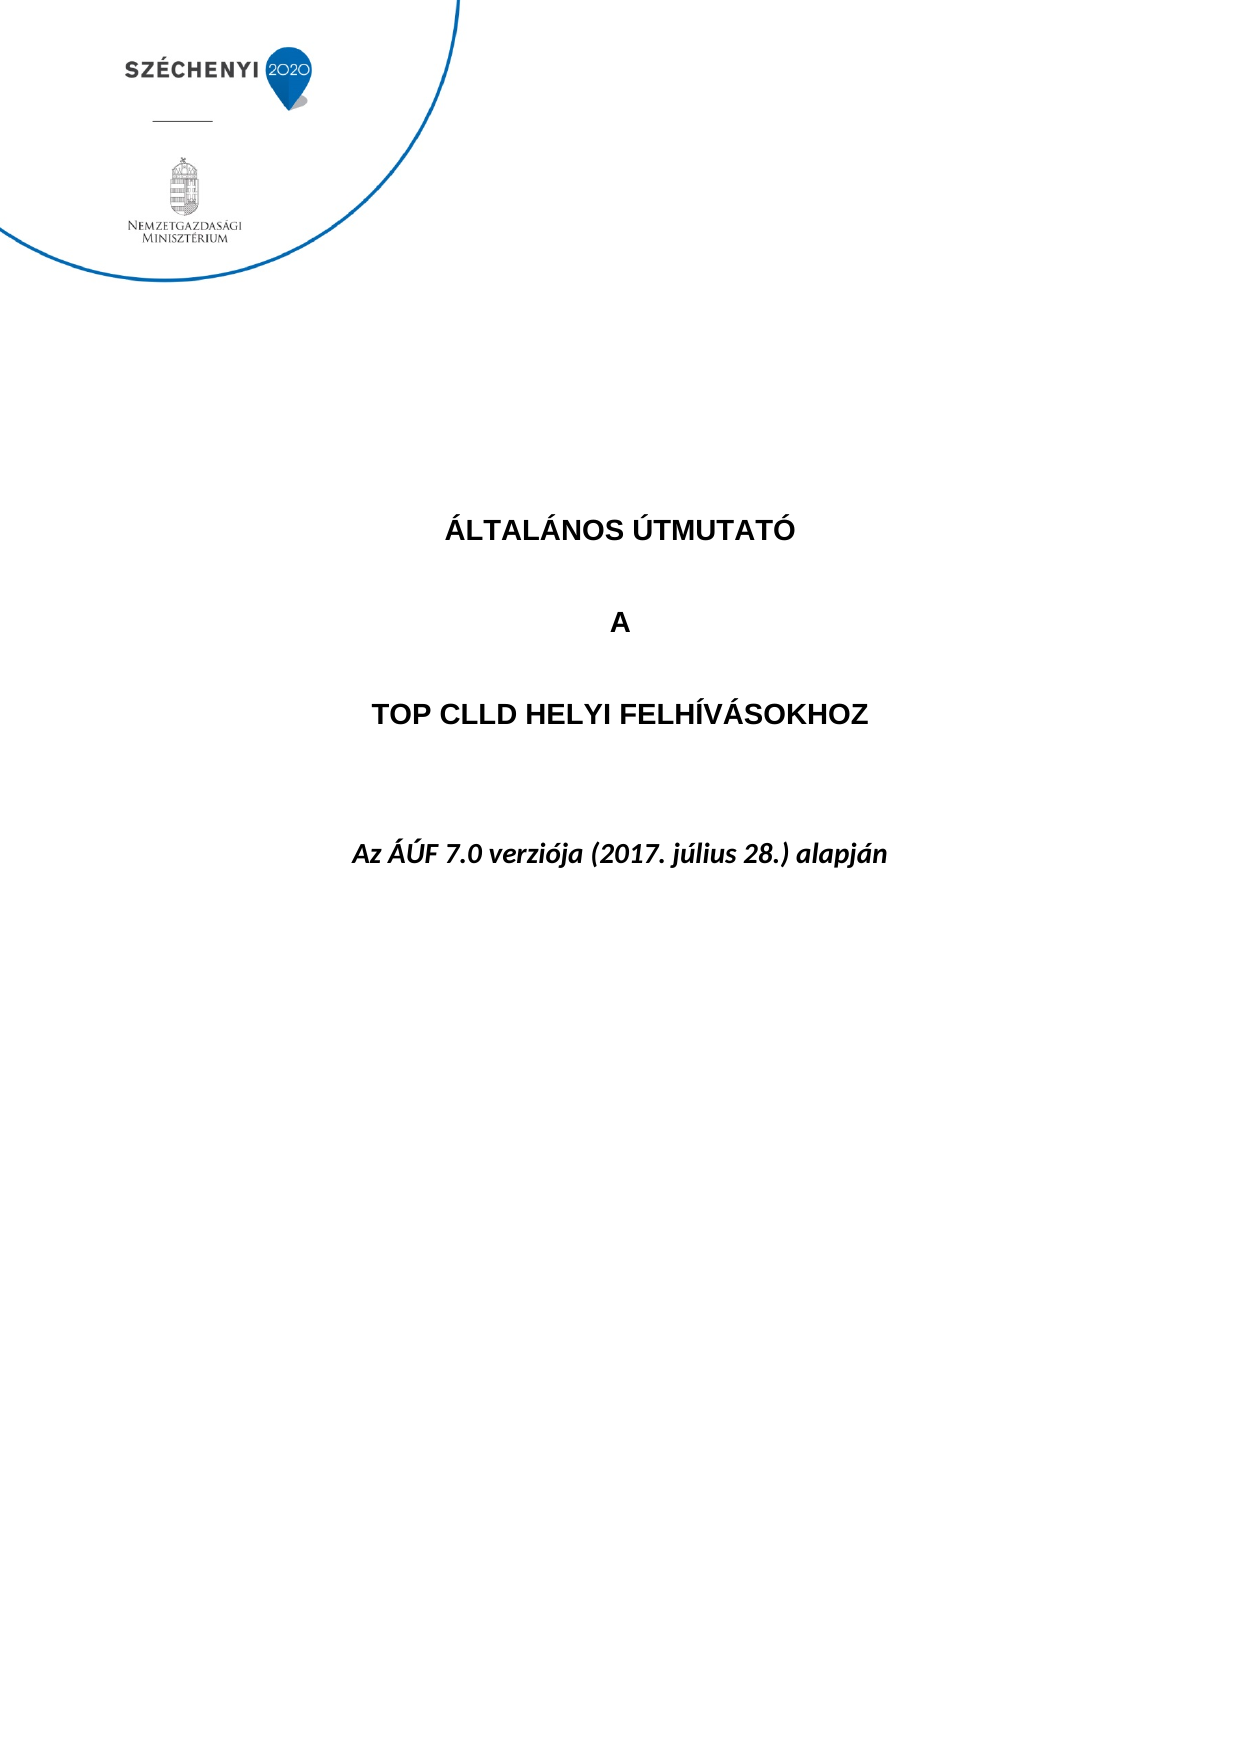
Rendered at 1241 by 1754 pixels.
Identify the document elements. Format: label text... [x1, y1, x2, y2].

text Az ÁÚF 7.0 verziója (2017. július 28.) alapján [148, 835, 1093, 871]
text TOP CLLD HELYI FELHÍVÁSOKHOZ [148, 697, 1093, 731]
text A [148, 605, 1093, 638]
text ÁLTALÁNOS ÚTMUTATÓ [148, 513, 1093, 546]
picture [0, 0, 470, 294]
